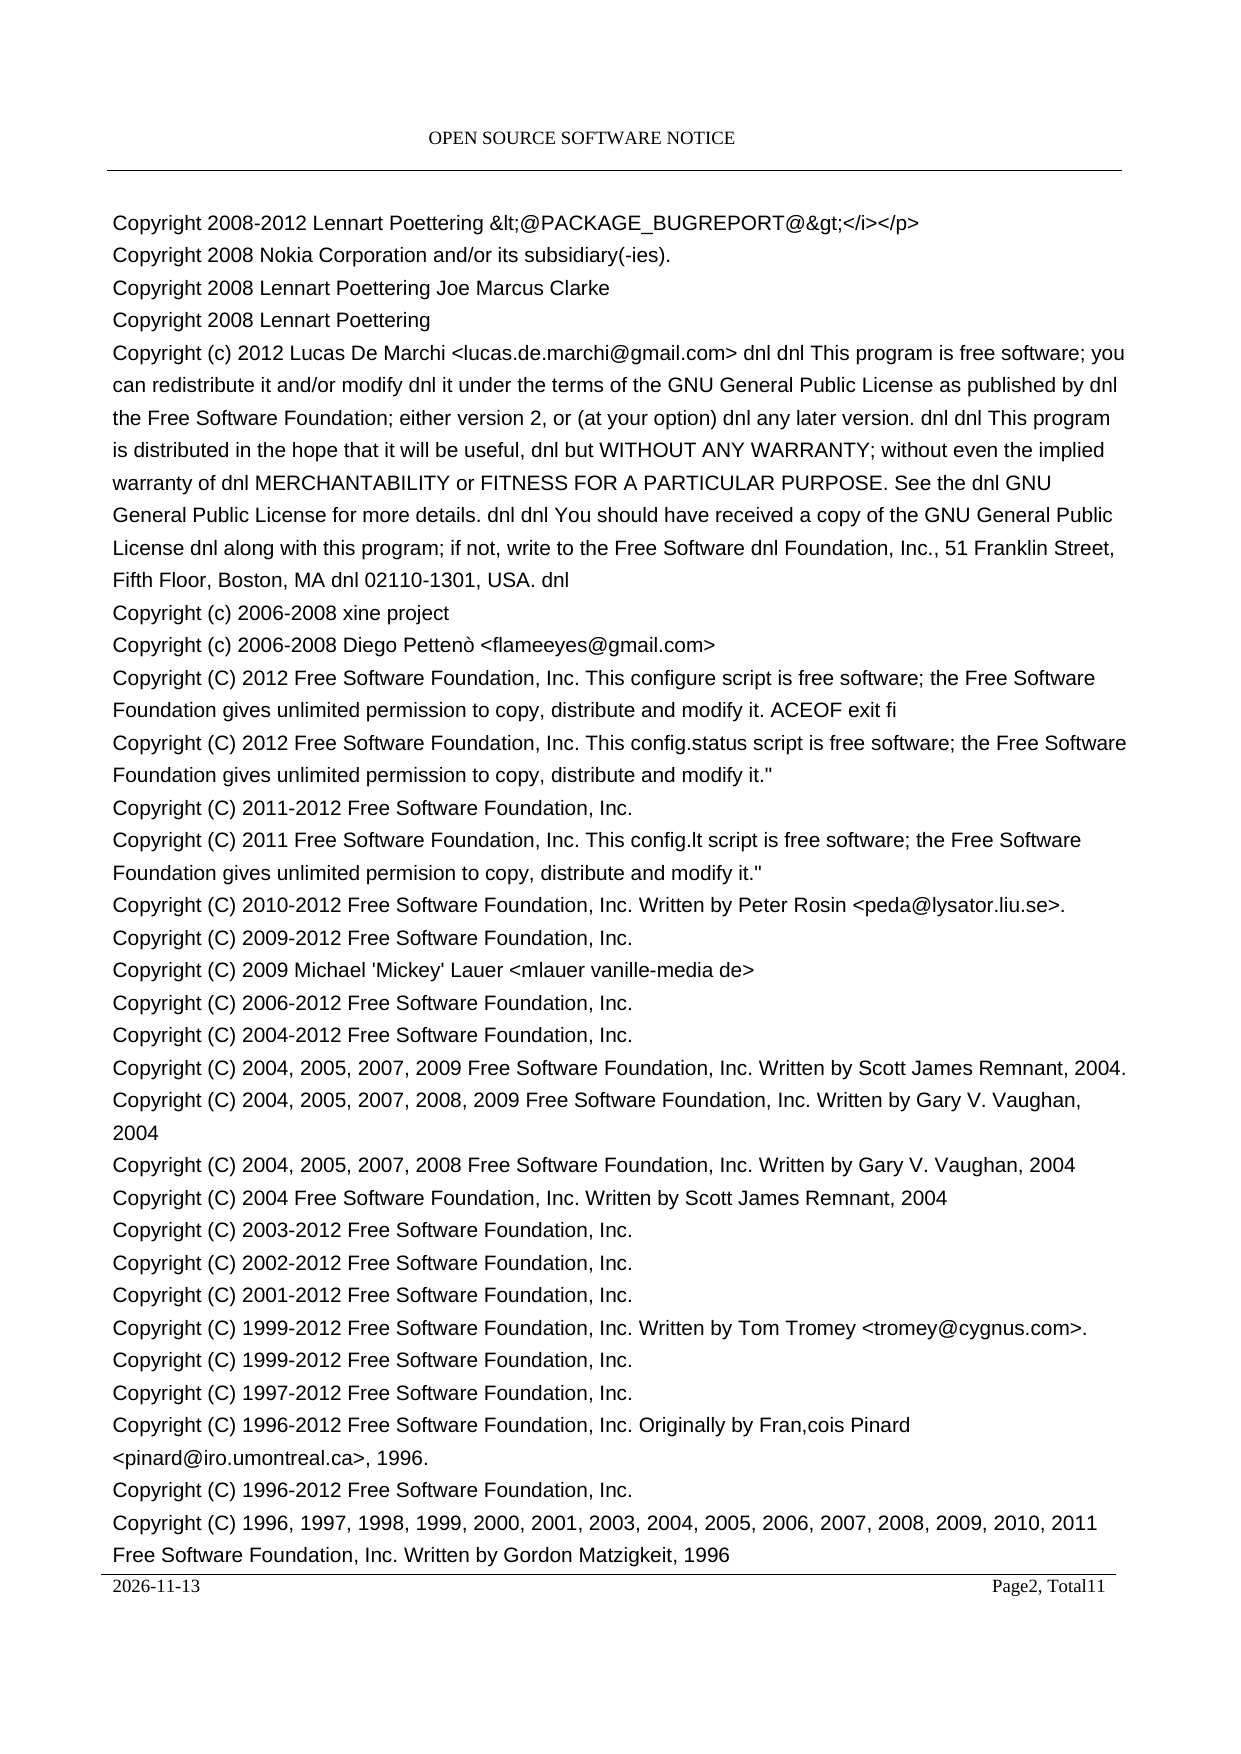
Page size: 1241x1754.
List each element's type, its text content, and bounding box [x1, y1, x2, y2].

text Copyright (C) 1996-2012 Free Software Foundation, Inc. [112, 1474, 1128, 1506]
text Copyright (C) 2010-2012 Free Software Foundation, Inc. Written by Peter Rosin <peda@lysator.liu.se>. [112, 889, 1128, 921]
text Copyright (C) 2002-2012 Free Software Foundation, Inc. [112, 1246, 1128, 1279]
text Copyright (c) 2006-2008 xine project [112, 596, 1128, 629]
text Copyright (c) 2012 Lucas De Marchi <lucas.de.marchi@gmail.com> dnl dnl This program is free software; you can redistribute it and/or modify dnl it under the terms of the GNU General Public License as published by dnl the Free Software Foundation; either version 2, or (at your option) dnl any later version. dnl dnl This program is distributed in the hope that it will be useful, dnl but WITHOUT ANY WARRANTY; without even the implied warranty of dnl MERCHANTABILITY or FITNESS FOR A PARTICULAR PURPOSE. See the dnl GNU General Public License for more details. dnl dnl You should have received a copy of the GNU General Public License dnl along with this program; if not, write to the Free Software dnl Foundation, Inc., 51 Franklin Street, Fifth Floor, Boston, MA dnl 02110-1301, USA. dnl [112, 336, 1128, 596]
text Copyright 2008 Lennart Poettering Joe Marcus Clarke [112, 271, 1128, 304]
text Copyright (C) 2004-2012 Free Software Foundation, Inc. [112, 1019, 1128, 1051]
text Copyright (C) 2009 Michael 'Mickey' Lauer <mlauer vanille-media de> [112, 954, 1128, 986]
text Copyright (C) 2006-2012 Free Software Foundation, Inc. [112, 986, 1128, 1019]
text Copyright (C) 2012 Free Software Foundation, Inc. This config.status script is free software; the Free Software Foundation gives unlimited permission to copy, distribute and modify it." [112, 726, 1128, 791]
text Copyright (C) 2004, 2005, 2007, 2008 Free Software Foundation, Inc. Written by Gary V. Vaughan, 2004 [112, 1149, 1128, 1181]
text Copyright (c) 2006-2008 Diego Pettenò <flameeyes@gmail.com> [112, 629, 1128, 661]
text Copyright (C) 2003-2012 Free Software Foundation, Inc. [112, 1214, 1128, 1246]
text Copyright (C) 2009-2012 Free Software Foundation, Inc. [112, 921, 1128, 954]
text Copyright (C) 2011 Free Software Foundation, Inc. This config.lt script is free software; the Free Software Foundation gives unlimited permision to copy, distribute and modify it." [112, 824, 1128, 889]
text Copyright (C) 2011-2012 Free Software Foundation, Inc. [112, 791, 1128, 824]
text Copyright (C) 1996, 1997, 1998, 1999, 2000, 2001, 2003, 2004, 2005, 2006, 2007, 2008, 2009, 2010, 2011 Free Software Foundation, Inc. Written by Gordon Matzigkeit, 1996 [112, 1506, 1128, 1571]
text Copyright (C) 1997-2012 Free Software Foundation, Inc. [112, 1376, 1128, 1409]
text Copyright (C) 2012 Free Software Foundation, Inc. This configure script is free software; the Free Software Foundation gives unlimited permission to copy, distribute and modify it. ACEOF exit fi [112, 661, 1128, 726]
text Copyright 2008 Lennart Poettering [112, 304, 1128, 336]
text Copyright (C) 2004 Free Software Foundation, Inc. Written by Scott James Remnant, 2004 [112, 1181, 1128, 1214]
text Copyright 2008-2012 Lennart Poettering &lt;@PACKAGE_BUGREPORT@&gt;</i></p> [112, 206, 1128, 239]
text Copyright (C) 1996-2012 Free Software Foundation, Inc. Originally by Fran,cois Pinard <pinard@iro.umontreal.ca>, 1996. [112, 1409, 1128, 1474]
text Copyright (C) 2001-2012 Free Software Foundation, Inc. [112, 1279, 1128, 1311]
text Copyright 2008 Nokia Corporation and/or its subsidiary(-ies). [112, 239, 1128, 271]
text Copyright (C) 2004, 2005, 2007, 2008, 2009 Free Software Foundation, Inc. Written by Gary V. Vaughan, 2004 [112, 1084, 1128, 1149]
text Copyright (C) 1999-2012 Free Software Foundation, Inc. [112, 1344, 1128, 1376]
text Copyright (C) 2004, 2005, 2007, 2009 Free Software Foundation, Inc. Written by Scott James Remnant, 2004. [112, 1051, 1128, 1084]
text Copyright (C) 1999-2012 Free Software Foundation, Inc. Written by Tom Tromey <tromey@cygnus.com>. [112, 1311, 1128, 1344]
